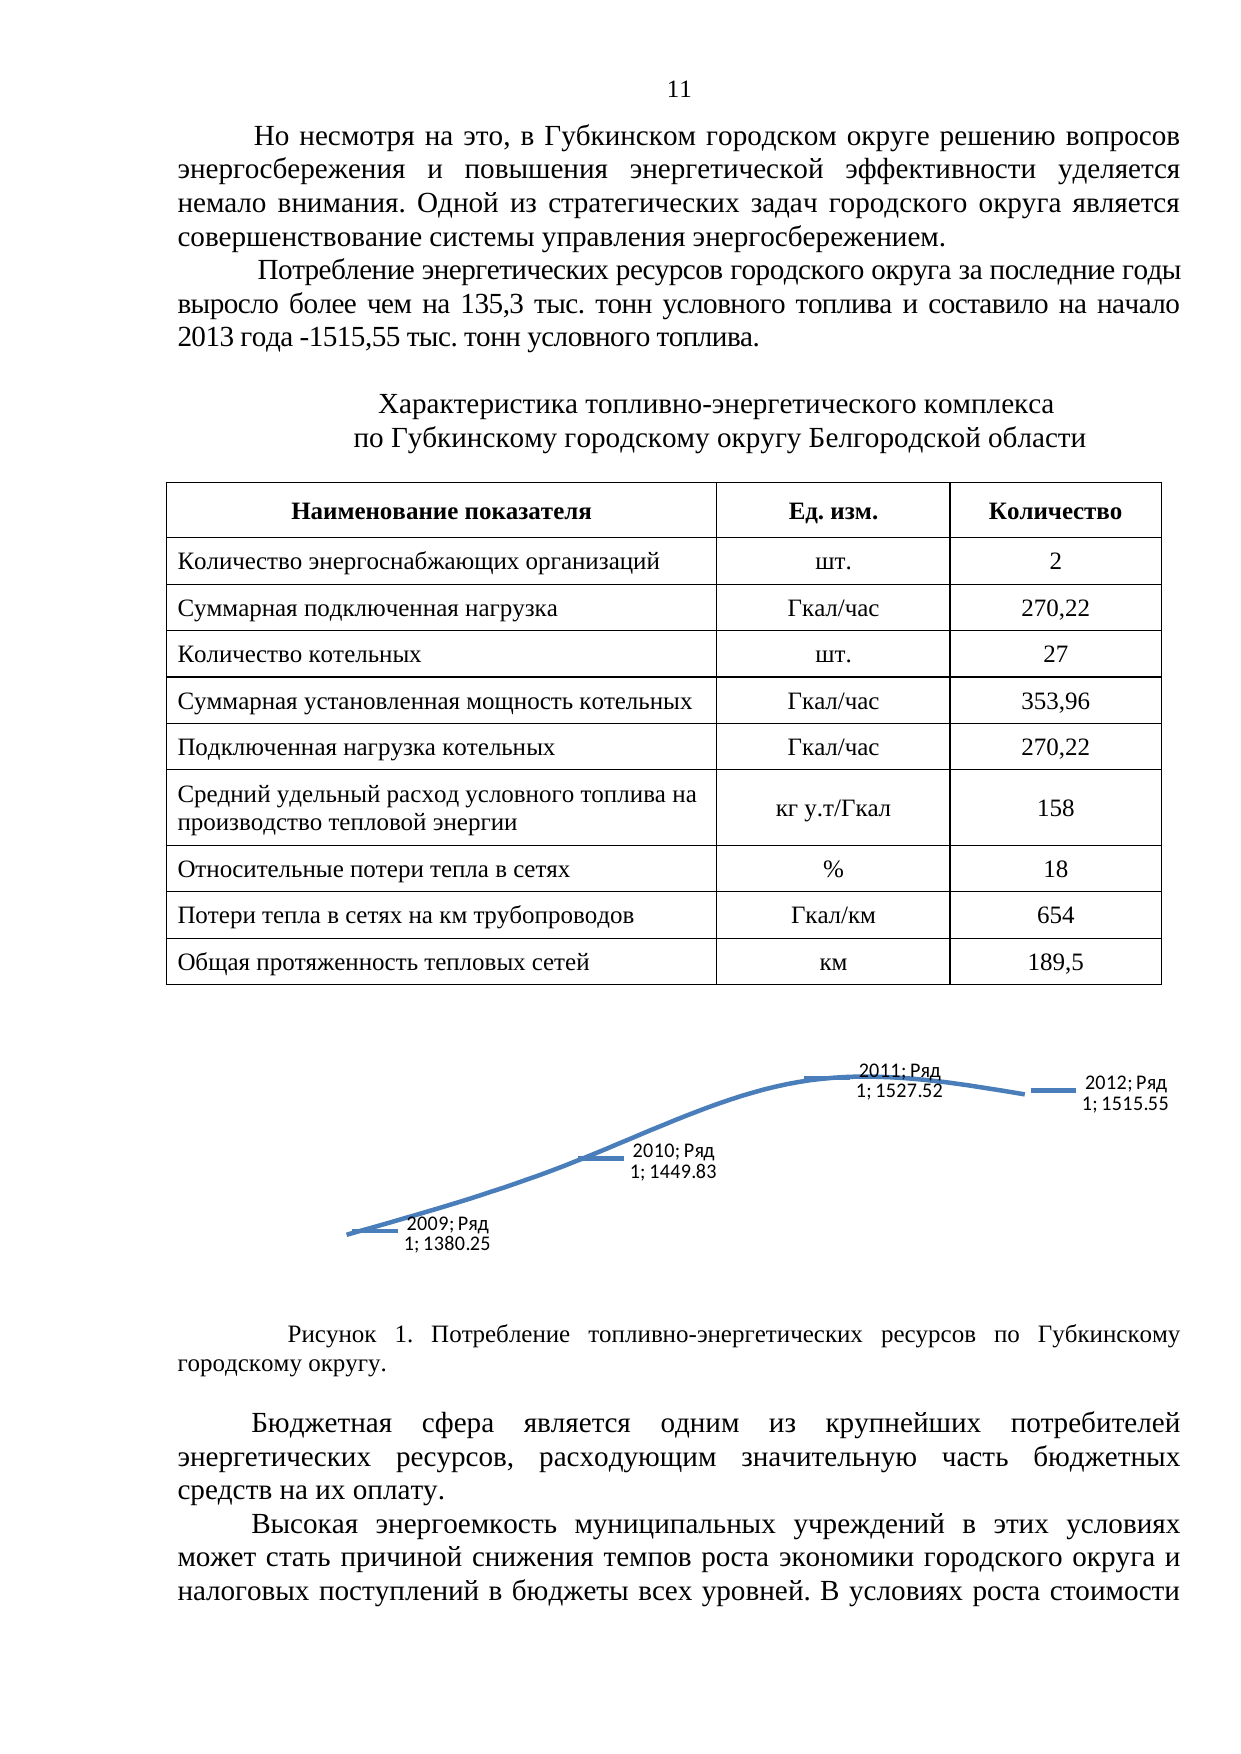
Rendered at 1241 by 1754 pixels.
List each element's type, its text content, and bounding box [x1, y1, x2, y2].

text Характеристика топливно-энергетического комплекса [177, 386, 1181, 420]
table_cell кг у.т/Гкал [717, 770, 949, 844]
table_cell Средний удельный расход условного топлива на производство тепловой энергии [167, 770, 716, 844]
table_cell Гкал/км [717, 892, 949, 937]
table_cell км [717, 939, 949, 984]
table_cell Суммарная установленная мощность котельных [167, 678, 716, 723]
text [177, 1506, 1181, 1607]
table_cell Подключенная нагрузка котельных [167, 724, 716, 769]
table_cell 189,5 [951, 939, 1161, 984]
table_cell Гкал/час [717, 724, 949, 769]
table_cell Потери тепла в сетях на км трубопроводов [167, 892, 716, 937]
table_cell 270,22 [951, 585, 1161, 630]
table_cell Количество энергоснабжающих организаций [167, 538, 716, 583]
text по Губкинскому городскому округу Белгородской области [177, 420, 1181, 453]
table_cell Гкал/час [717, 678, 949, 723]
table_cell 2 [951, 538, 1161, 583]
text Рисунок 1. Потребление топливно-энергетических ресурсов по Губкинскому городскому округу. [177, 1319, 1181, 1377]
table_cell Количество котельных [167, 631, 716, 676]
table_cell Общая протяженность тепловых сетей [167, 939, 716, 984]
table_cell 27 [951, 631, 1161, 676]
table_cell 654 [951, 892, 1161, 937]
table_cell 158 [951, 770, 1161, 844]
table_header Количество [951, 483, 1161, 537]
text Но несмотря на это, в Губкинском городском округе решению вопросов энергосбережения и повышения энергетической эффективности уделяется немало внимания. Одной из стратегических задач городского округа является совершенствование системы управления энергосбережением. [177, 118, 1181, 252]
table_cell 270,22 [951, 724, 1161, 769]
table_cell 353,96 [951, 678, 1161, 723]
table_header Ед. изм. [717, 483, 949, 537]
table_cell шт. [717, 631, 949, 676]
table_cell Относительные потери тепла в сетях [167, 846, 716, 891]
table_cell шт. [717, 538, 949, 583]
table_cell % [717, 846, 949, 891]
text Потребление энергетических ресурсов городского округа за последние годы выросло более чем на 135,3 тыс. тонн условного топлива и составило на начало 2013 года -1515,55 тыс. тонн условного топлива. [177, 252, 1181, 353]
table_header Наименование показателя [167, 483, 716, 537]
table_cell 18 [951, 846, 1161, 891]
table_cell Суммарная подключенная нагрузка [167, 585, 716, 630]
table_cell Гкал/час [717, 585, 949, 630]
text Бюджетная сфера является одним из крупнейших потребителей энергетических ресурсов, расходующим значительную часть бюджетных средств на их оплату. [177, 1405, 1181, 1506]
